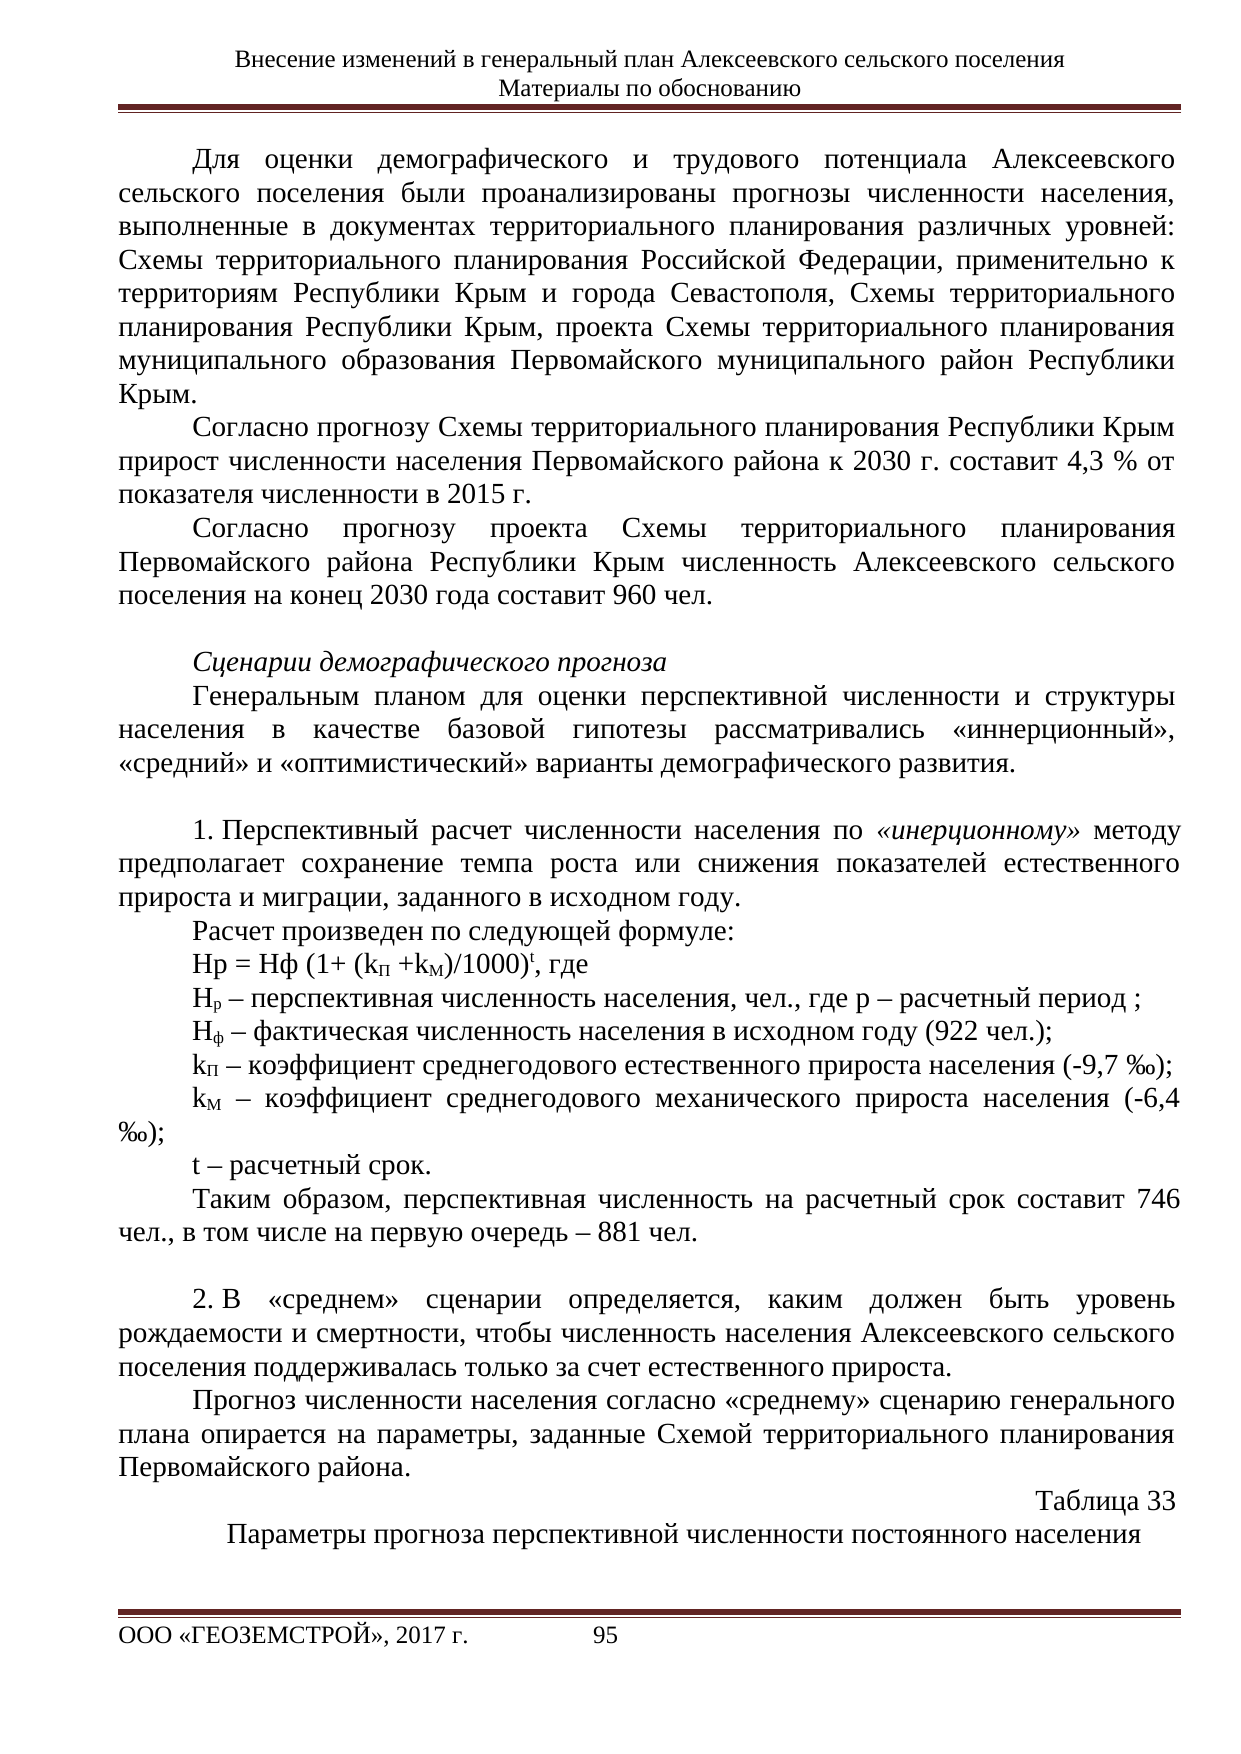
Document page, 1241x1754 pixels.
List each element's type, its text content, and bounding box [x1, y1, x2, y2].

text Генеральным планом для оценки перспективной численности и структуры населения в качестве базовой гипотезы рассматривались «иннерционный», «средний» и «оптимистический» варианты демографического развития. [118, 678, 1176, 778]
text kП – коэффициент среднегодового естественного прироста населения (-9,7 ‰); [118, 1047, 1126, 1080]
text Расчет произведен по следующей формуле: [118, 913, 1181, 946]
text Hp = Нф (1+ (kП +kМ)/1000)t, где [118, 946, 1181, 980]
list В «среднем» сценарии определяется, каким должен быть уровень рождаемости и смертности, чтобы численность населения Алексеевского сельского поселения поддерживалась только за счет естественного прироста. [118, 1282, 1176, 1382]
text Таким образом, перспективная численность на расчетный срок составит 746 чел., в том числе на первую очередь – 881 чел. [118, 1181, 1181, 1248]
text kМ – коэффициент среднегодового механического прироста населения (-6,4 ‰); [118, 1080, 1181, 1147]
text Для оценки демографического и трудового потенциала Алексеевского сельского поселения были проанализированы прогнозы численности населения, выполненные в документах территориального планирования различных уровней: Схемы территориального планирования Российской Федерации, применительно к территориям Республики Крым и города Севастополя, Схемы территориального планирования Республики Крым, проекта Схемы территориального планирования муниципального образования Первомайского муниципального район Республики Крым. [118, 141, 1176, 409]
list Параметры прогноза перспективной численности постоянного населения [118, 1516, 1176, 1550]
text Согласно прогнозу проекта Схемы территориального планирования Первомайского района Республики Крым численность Алексеевского сельского поселения на конец 2030 года составит 960 чел. [118, 510, 1176, 611]
list Перспективный расчет численности населения по «инерционному» методу предполагает сохранение темпа роста или снижения показателей естественного прироста и миграции, заданного в исходном году. [118, 812, 1181, 913]
list Таблица 33 [118, 1483, 1176, 1516]
text Hp – перспективная численность населения, чел., где р – расчетный период ; [118, 980, 1181, 1013]
text Согласно прогнозу Схемы территориального планирования Республики Крым прирост численности населения Первомайского района к 2030 г. составит 4,3 % от показателя численности в 2015 г. [118, 409, 1176, 510]
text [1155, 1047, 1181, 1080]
text t – расчетный срок. [118, 1147, 1181, 1181]
list Прогноз численности населения согласно «среднему» сценарию генерального плана опирается на параметры, заданные Схемой территориального планирования Первомайского района. [118, 1382, 1176, 1483]
text Сценарии демографического прогноза [118, 644, 1176, 678]
text Нф – фактическая численность населения в исходном году (922 чел.); [118, 1013, 1181, 1047]
